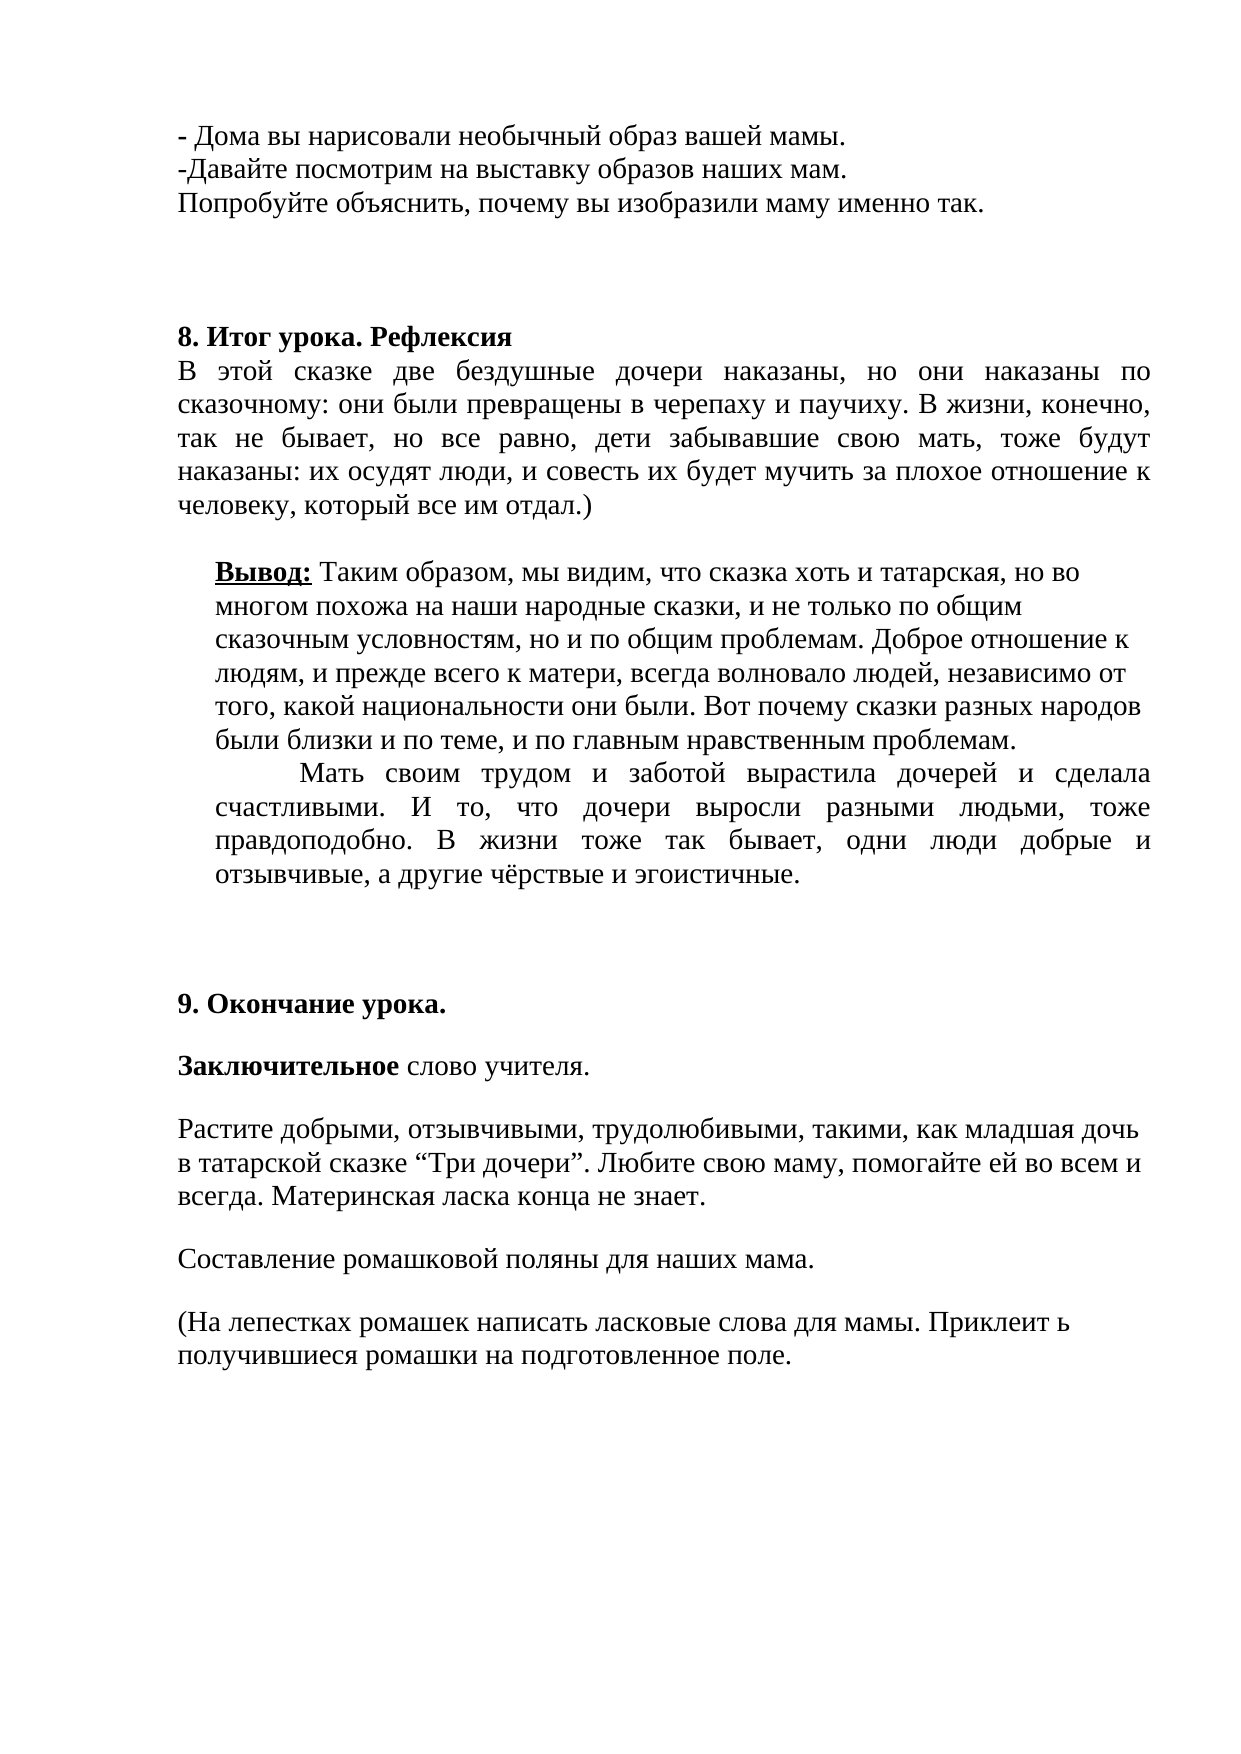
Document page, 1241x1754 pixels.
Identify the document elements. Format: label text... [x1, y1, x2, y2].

text Вывод: Таким образом, мы видим, что сказка хоть и татарская, но во многом похожа на наши народные сказки, и не только по общим сказочным условностям, но и по общим проблемам. Доброе отношение к людям, и прежде всего к матери, всегда волновало людей, независимо от того, какой национальности они были. Вот почему сказки разных народов были близки и по теме, и по главным нравственным проблемам. [215, 554, 1152, 755]
text Заключительное слово учителя. [177, 1048, 1152, 1082]
text В этой сказке две бездушные дочери наказаны, но они наказаны по сказочному: они были превращены в черепаху и паучиху. В жизни, конечно, так не бывает, но все равно, дети забывавшие свою мать, тоже будут наказаны: их осудят люди, и совесть их будет мучить за плохое отношение к человеку, который все им отдал.) [177, 353, 1152, 521]
text (На лепестках ромашек написать ласковые слова для мамы. Приклеит ь получившиеся ромашки на подготовленное поле. [177, 1304, 1152, 1371]
text Растите добрыми, отзывчивыми, трудолюбивыми, такими, как младшая дочь в татарской сказке “Три дочери”. Любите свою маму, помогайте ей во всем и всегда. Материнская ласка конца не знает. [177, 1111, 1152, 1212]
text Попробуйте объяснить, почему вы изобразили маму именно так. [177, 185, 1152, 219]
text - Дома вы нарисовали необычный образ вашей мамы. [177, 118, 1152, 152]
text Мать своим трудом и заботой вырастила дочерей и сделала счастливыми. И то, что дочери выросли разными людьми, тоже правдоподобно. В жизни тоже так бывает, одни люди добрые и отзывчивые, а другие чёрствые и эгоистичные. [215, 755, 1152, 889]
text Составление ромашковой поляны для наших мама. [177, 1241, 1152, 1274]
text 9. Окончание урока. [177, 986, 1152, 1019]
list 8. Итог урока. Рефлексия [177, 319, 1152, 353]
text -Давайте посмотрим на выставку образов наших мам. [177, 152, 1152, 185]
